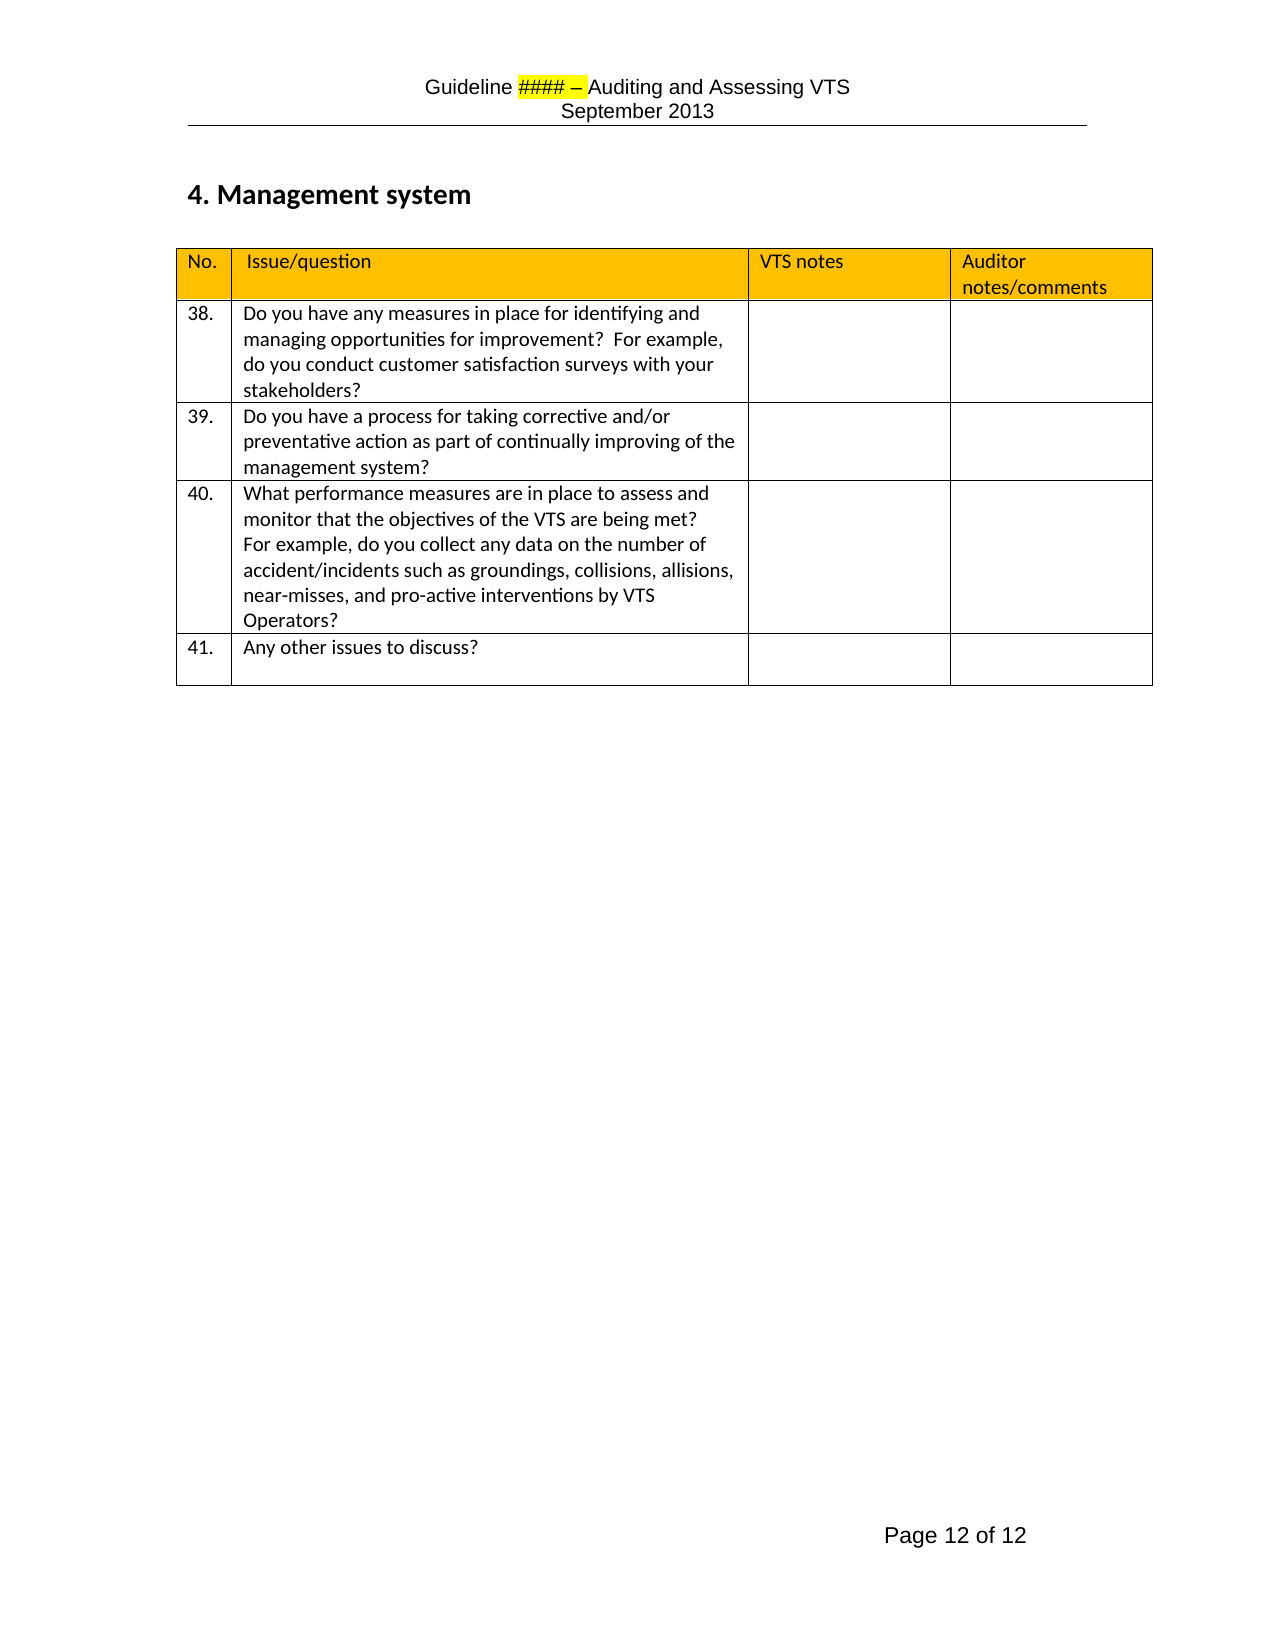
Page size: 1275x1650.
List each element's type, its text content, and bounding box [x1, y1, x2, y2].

table_cell Do you have a process for taking corrective and/or preventative action as part of continually improving of the management system? [232, 403, 748, 479]
table_cell [749, 301, 950, 402]
table_cell [951, 481, 1152, 633]
table_cell [177, 481, 231, 633]
table_cell [177, 301, 231, 402]
table_cell [951, 301, 1152, 402]
table_cell [951, 634, 1152, 685]
table_cell What performance measures are in place to assess and monitor that the objectives of the VTS are being met? For example, do you collect any data on the number of accident/incidents such as groundings, collisions, allisions, near-misses, and pro-active interventions by VTS Operators? [232, 481, 748, 633]
table_cell Any other issues to discuss? [232, 634, 748, 685]
table_cell [951, 403, 1152, 479]
table_cell [749, 634, 950, 685]
table_header No. [177, 249, 231, 299]
table_cell [749, 481, 950, 633]
table_cell [177, 403, 231, 479]
table_cell [177, 634, 231, 685]
text 4. Management system [187, 176, 1087, 212]
table_header Issue/question [232, 249, 748, 299]
table_header Auditor notes/comments [951, 249, 1152, 299]
table_header VTS notes [749, 249, 950, 299]
table_cell [749, 403, 950, 479]
table_cell Do you have any measures in place for identifying and managing opportunities for improvement? For example, do you conduct customer satisfaction surveys with your stakeholders? [232, 301, 748, 402]
